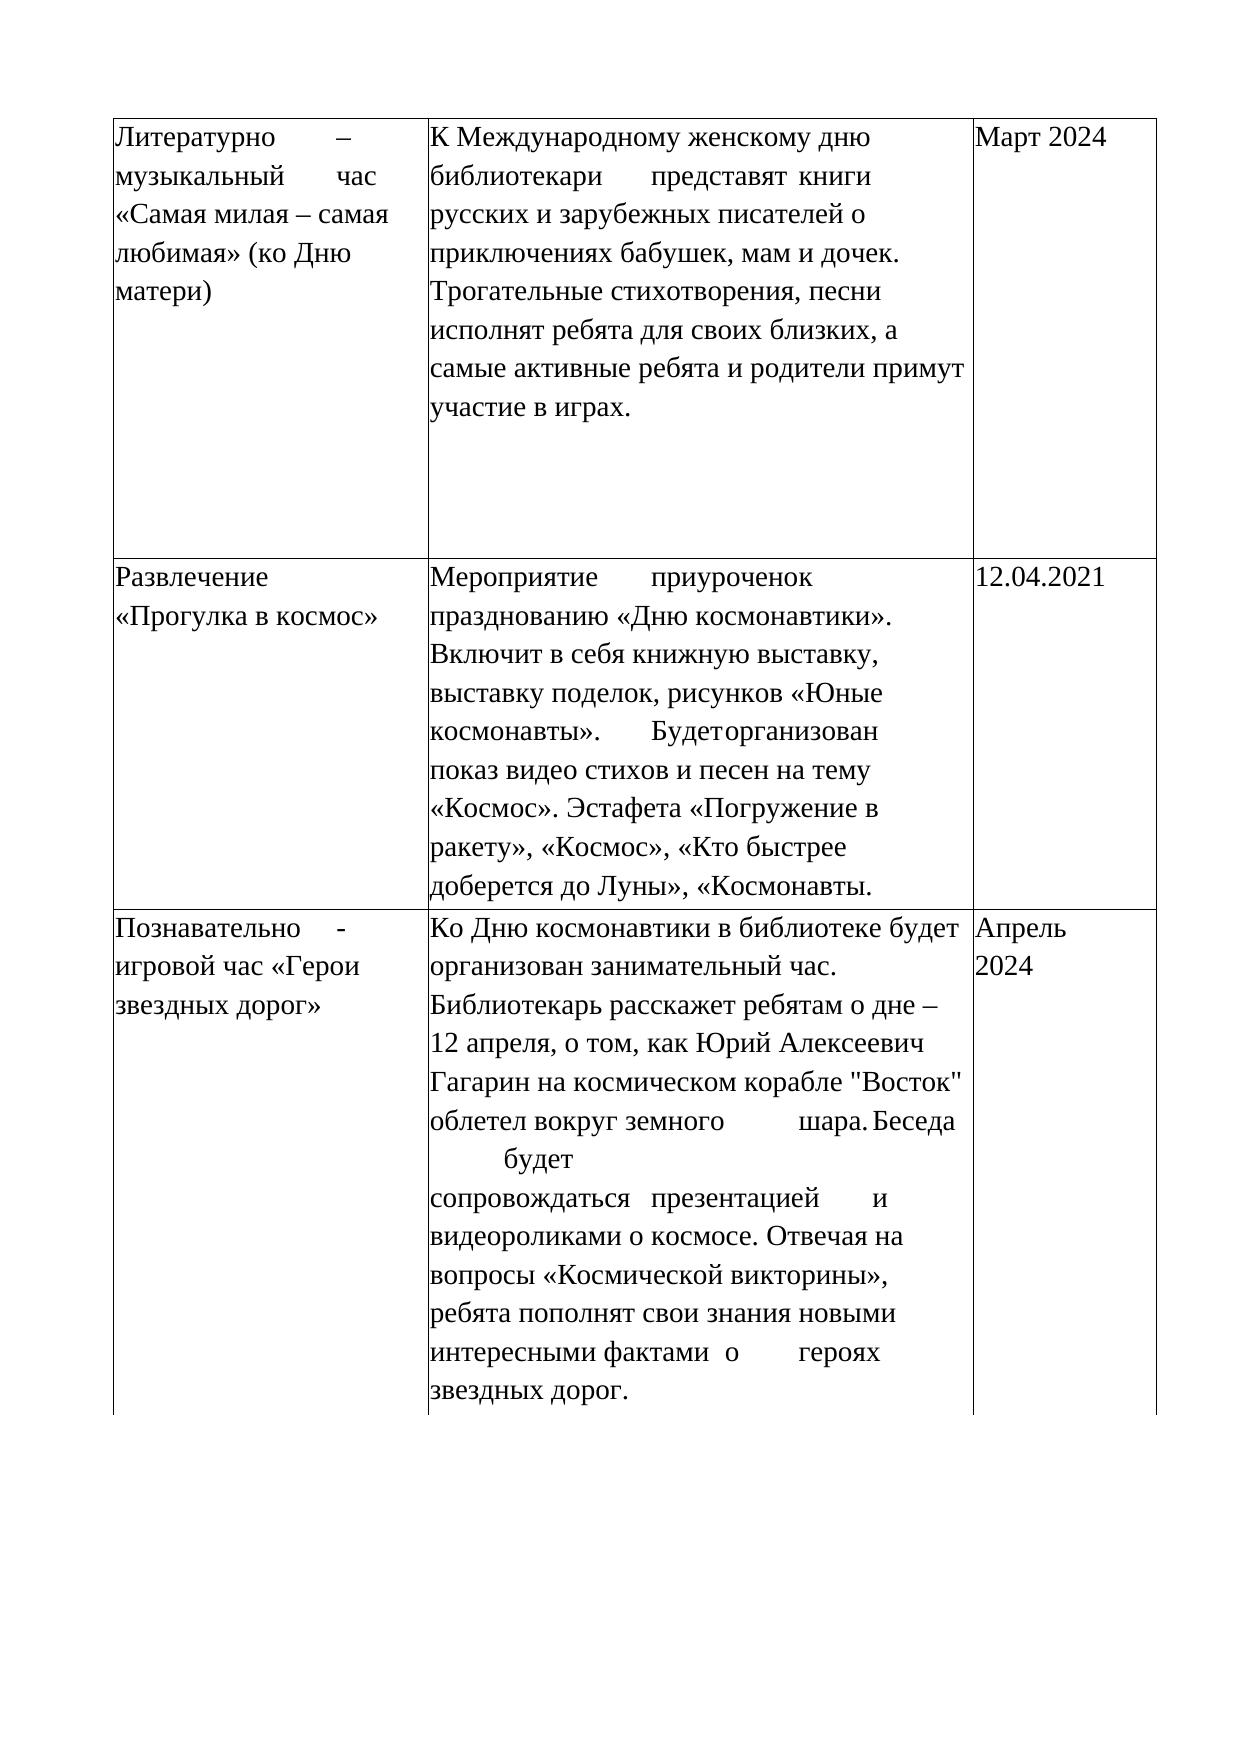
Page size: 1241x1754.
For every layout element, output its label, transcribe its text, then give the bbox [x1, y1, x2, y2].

table_cell Литературно – музыкальный час «Самая милая – самая любимая» (ко Дню матери) [114, 119, 428, 558]
table_cell К Международному женскому дню библиотекари представят книги русских и зарубежных писателей о приключениях бабушек, мам и дочек. Трогательные стихотворения, песни исполнят ребята для своих близких, а самые активные ребята и родители примут участие в играх. [429, 119, 973, 558]
table_cell Мероприятие приурочено к празднованию «Дню космонавтики». Включит в себя книжную выставку, выставку поделок, рисунков «Юные космонавты». Будет организован показ видео стихов и песен на тему «Космос». Эстафета «Погружение в ракету», «Космос», «Кто быстрее доберется до Луны», «Космонавты. [429, 559, 973, 909]
table_cell Развлечение «Прогулка в космос» [114, 559, 428, 909]
table_cell Апрель 2024 [974, 910, 1156, 1414]
table_cell Ко Дню космонавтики в библиотеке будет организован занимательный час. Библиотекарь расскажет ребятам о дне – 12 апреля, о том, как Юрий Алексеевич Гагарин на космическом корабле "Восток" облетел вокруг земного шара. Беседа будет сопровождаться презентацией и видеороликами о космосе. Отвечая на вопросы «Космической викторины», ребята пополнят свои знания новыми интересными фактами о героях звездных дорог. [429, 910, 973, 1414]
table_cell Познавательно - игровой час «Герои звездных дорог» [114, 910, 428, 1414]
table_cell Март 2024 [974, 119, 1156, 558]
table_cell 12.04.2021 [974, 559, 1156, 909]
